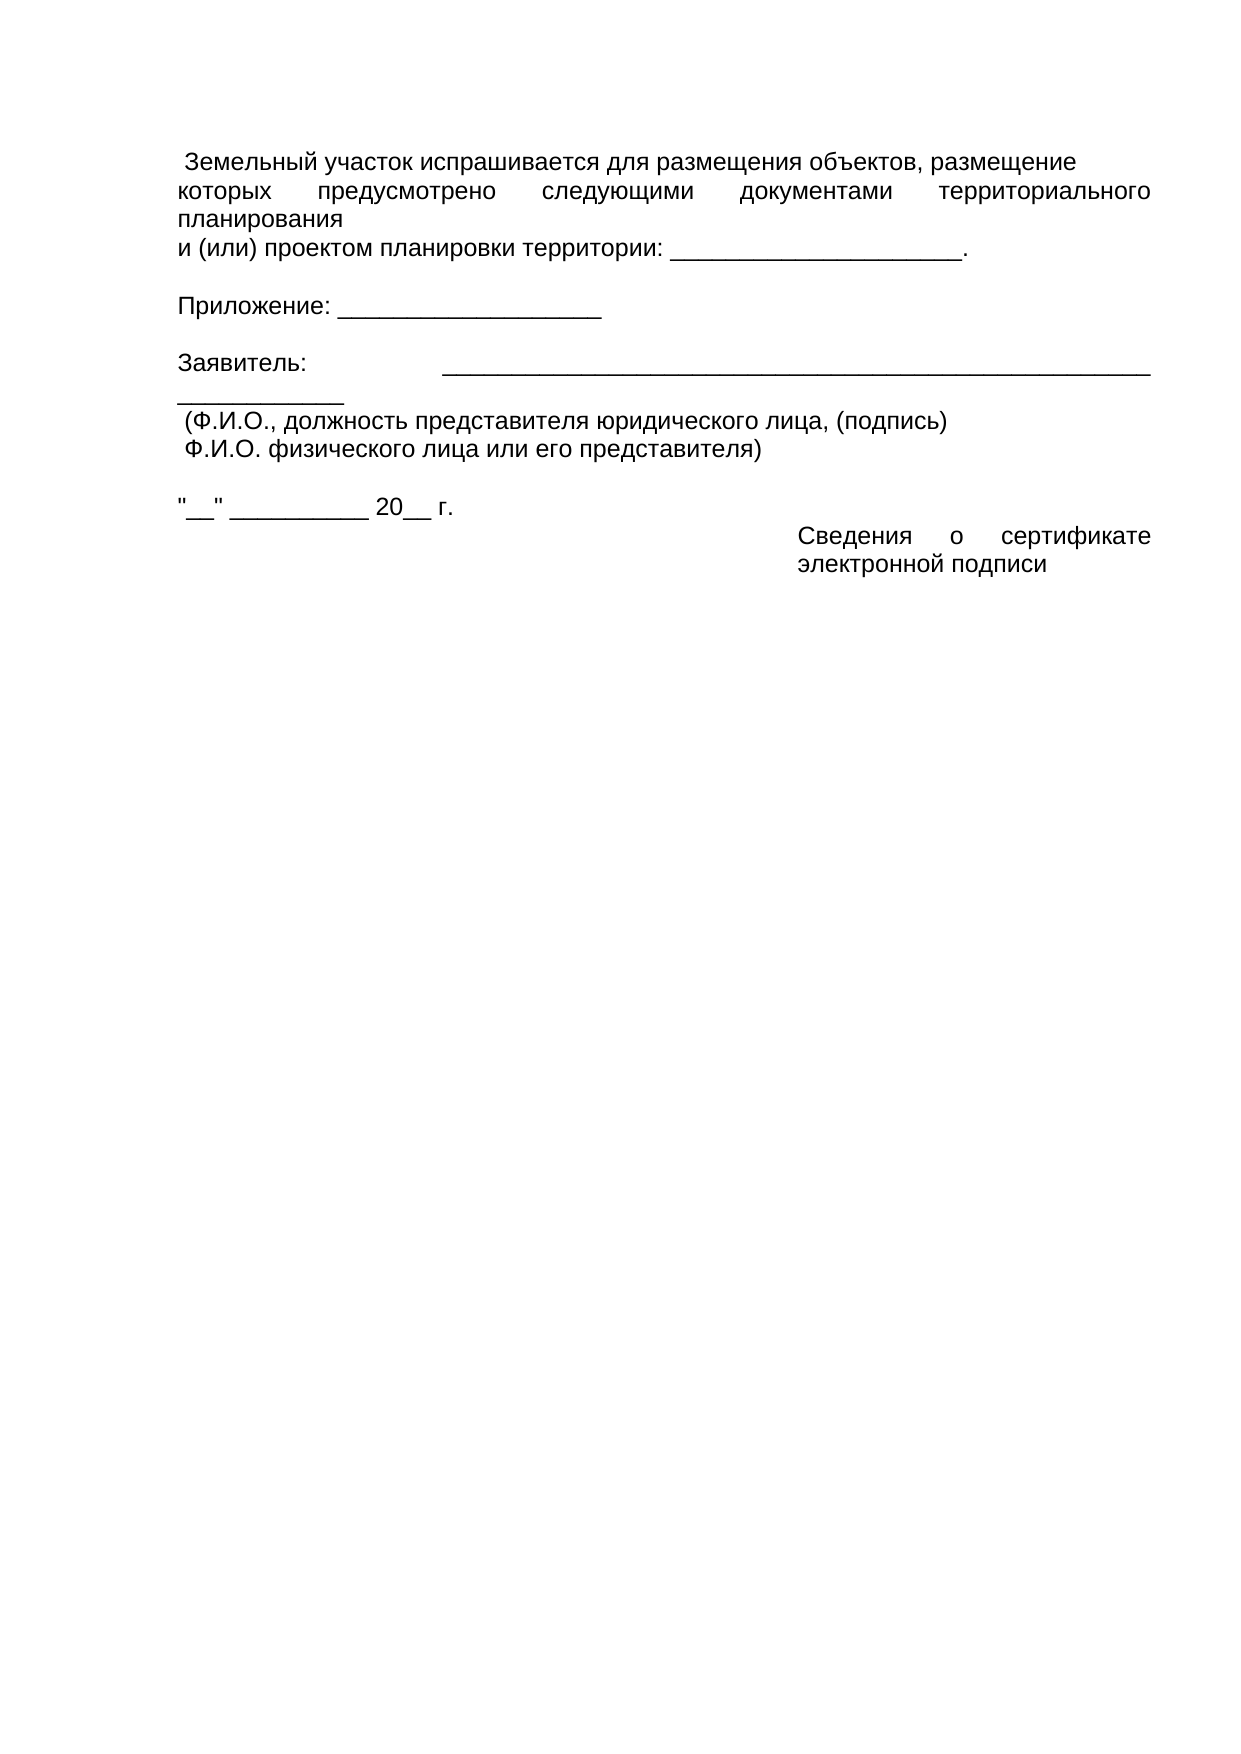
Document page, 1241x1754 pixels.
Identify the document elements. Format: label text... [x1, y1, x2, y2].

text Сведения о сертификате электронной подписи [797, 521, 1152, 578]
text и (или) проектом планировки территории: _____________________. [177, 233, 1152, 262]
text которых предусмотрено следующими документами территориального планирования [177, 176, 1152, 233]
text Приложение: ___________________ [177, 291, 1152, 319]
text "__" __________ 20__ г. [177, 492, 1152, 521]
text (Ф.И.О., должность представителя юридического лица, (подпись) [177, 406, 1152, 434]
text Земельный участок испрашивается для размещения объектов, размещение [177, 147, 1152, 176]
text Заявитель: ___________________________________________________ ____________ [177, 348, 1152, 406]
text Ф.И.О. физического лица или его представителя) [177, 434, 1152, 463]
